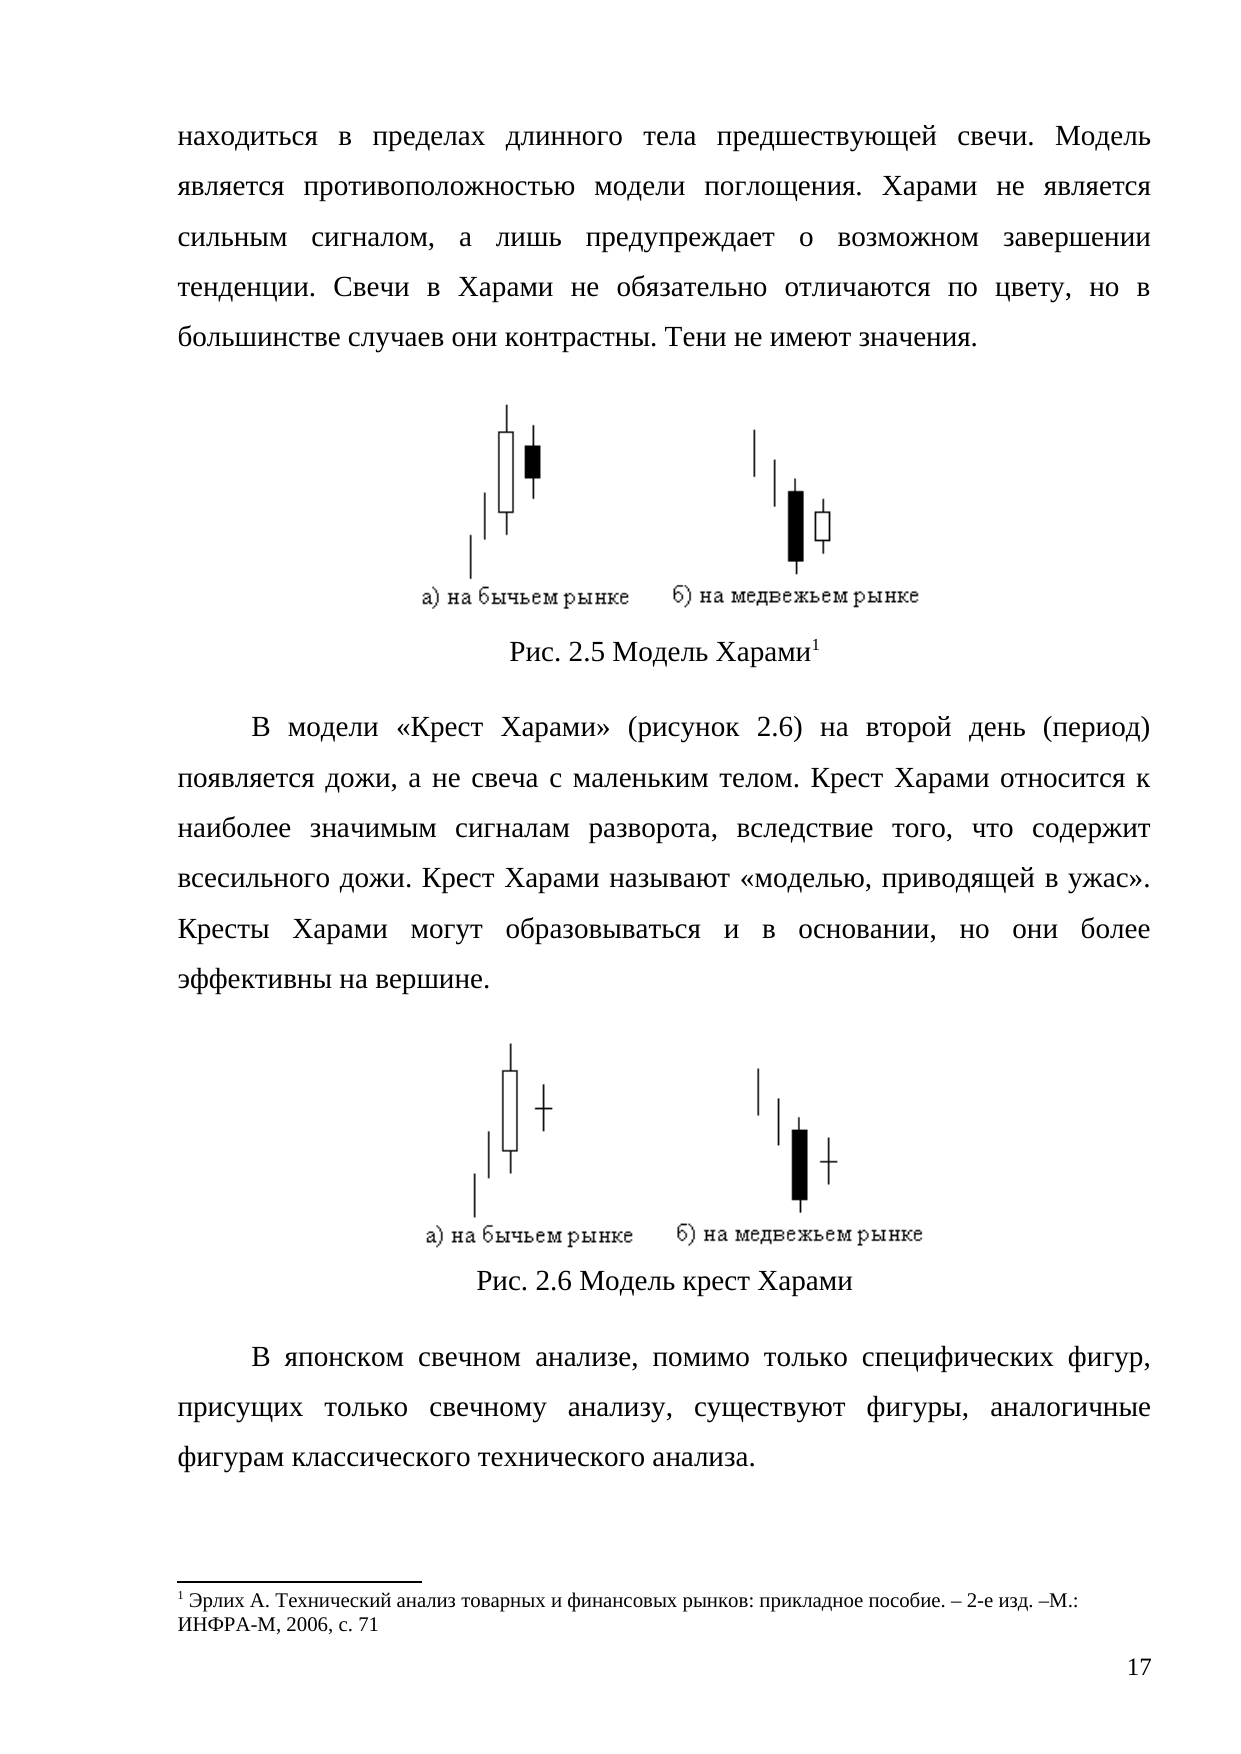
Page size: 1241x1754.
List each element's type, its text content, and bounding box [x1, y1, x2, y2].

text Рис. 2.6 Модель крест Харами [177, 1263, 1152, 1297]
text В модели «Крест Харами» (рисунок 2.6) на второй день (период) появляется дожи, а не свеча с маленьким телом. Крест Харами относится к наиболее значимым сигналам разворота, вследствие того, что содержит всесильного дожи. Крест Харами называют «моделью, приводящей в ужас». Кресты Харами могут образовываться и в основании, но они более эффективны на вершине. [177, 709, 1152, 994]
picture [395, 394, 934, 620]
text В японском свечном анализе, помимо только специфических фигур, присущих только свечному анализу, существуют фигуры, аналогичные фигурам классического технического анализа. [177, 1339, 1152, 1473]
picture [399, 1036, 930, 1249]
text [177, 118, 1152, 353]
text Рис. 2.5 Модель Харами [177, 634, 1152, 668]
